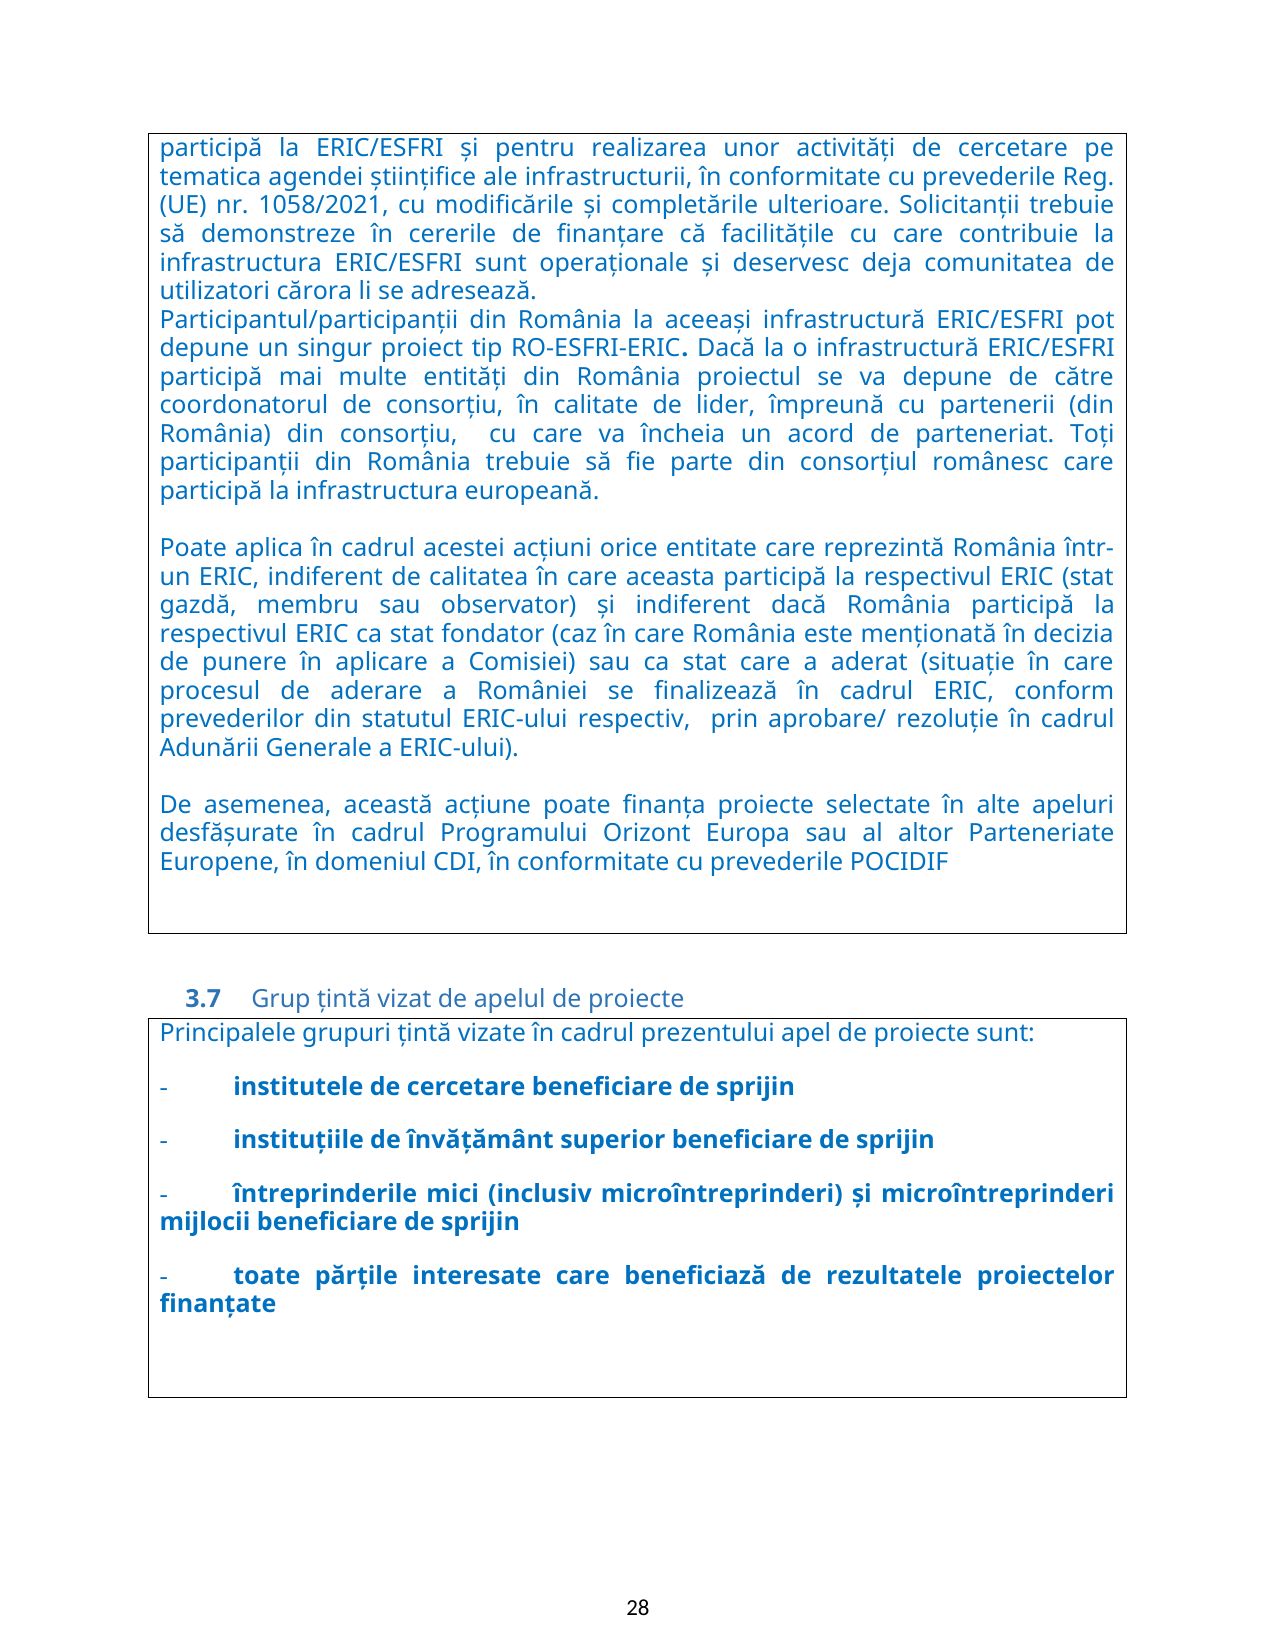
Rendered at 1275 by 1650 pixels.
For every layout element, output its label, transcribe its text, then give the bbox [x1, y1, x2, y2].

table_header Principalele grupuri țintă vizate în cadrul prezentului apel de proiecte sunt: institutele de cercetare beneficiare de sprijin instituțiile de învăţământ superior beneficiare de sprijin întreprinderile mici (inclusiv microîntreprinderi) și microîntreprinderi mijlocii beneficiare de sprijin toate părțile interesate care beneficiază de rezultatele proiectelor finanțate [149, 1019, 1126, 1397]
subtitle Grup țintă vizat de apelul de proiecte [185, 981, 1127, 1015]
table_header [149, 134, 1126, 933]
